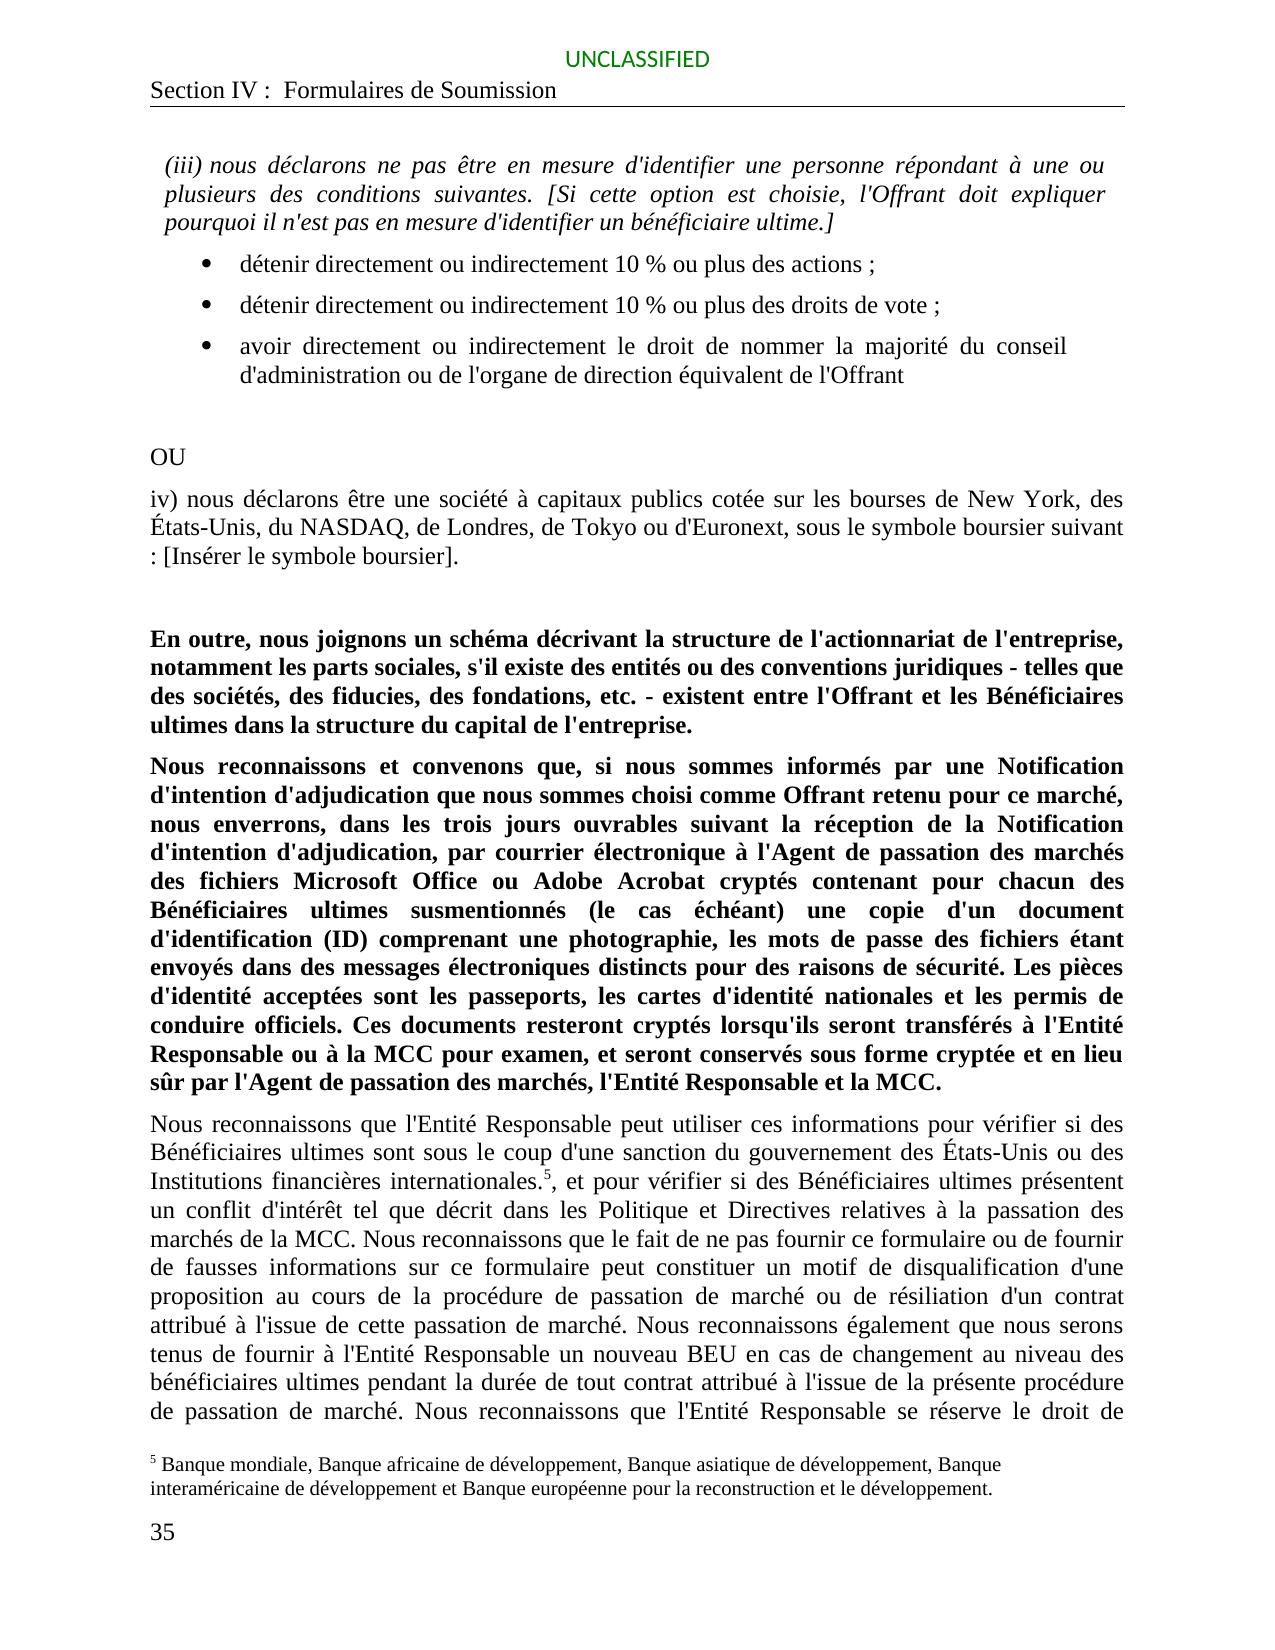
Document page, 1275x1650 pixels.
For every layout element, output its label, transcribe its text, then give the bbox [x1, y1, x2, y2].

text Nous reconnaissons et convenons que, si nous sommes informés par une Notification d'intention d'adjudication que nous sommes choisi comme Offrant retenu pour ce marché, nous enverrons, dans les trois jours ouvrables suivant la réception de la Notification d'intention d'adjudication, par courrier électronique à l'Agent de passation des marchés des fichiers Microsoft Office ou Adobe Acrobat cryptés contenant pour chacun des Bénéficiaires ultimes susmentionnés (le cas échéant) une copie d'un document d'identification (ID) comprenant une photographie, les mots de passe des fichiers étant envoyés dans des messages électroniques distincts pour des raisons de sécurité. Les pièces d'identité acceptées sont les passeports, les cartes d'identité nationales et les permis de conduire officiels. Ces documents resteront cryptés lorsqu'ils seront transférés à l'Entité Responsable ou à la MCC pour examen, et seront conservés sous forme cryptée et en lieu sûr par l'Agent de passation des marchés, l'Entité Responsable et la MCC. [150, 751, 1125, 1096]
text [150, 1109, 1125, 1425]
list avoir directement ou indirectement le droit de nommer la majorité du conseil d'administration ou de l'organe de direction équivalent de l'Offrant [202, 331, 1069, 389]
list détenir directement ou indirectement 10 % ou plus des actions ; [202, 249, 1125, 277]
list nous déclarons ne pas être en mesure d'identifier une personne répondant à une ou plusieurs des conditions suivantes. [Si cette option est choisie, l'Offrant doit expliquer pourquoi il n'est pas en mesure d'identifier un bénéficiaire ultime.] [164, 150, 1109, 236]
list détenir directement ou indirectement 10 % ou plus des droits de vote ; [202, 290, 1125, 319]
text iv) nous déclarons être une société à capitaux publics cotée sur les bourses de New York, des États-Unis, du NASDAQ, de Londres, de Tokyo ou d'Euronext, sous le symbole boursier suivant : [Insérer le symbole boursier]. [150, 484, 1125, 570]
text OU [150, 442, 1125, 471]
text En outre, nous joignons un schéma décrivant la structure de l'actionnariat de l'entreprise, notamment les parts sociales, s'il existe des entités ou des conventions juridiques - telles que des sociétés, des fiducies, des fondations, etc. - existent entre l'Offrant et les Bénéficiaires ultimes dans la structure du capital de l'entreprise. [150, 624, 1125, 739]
